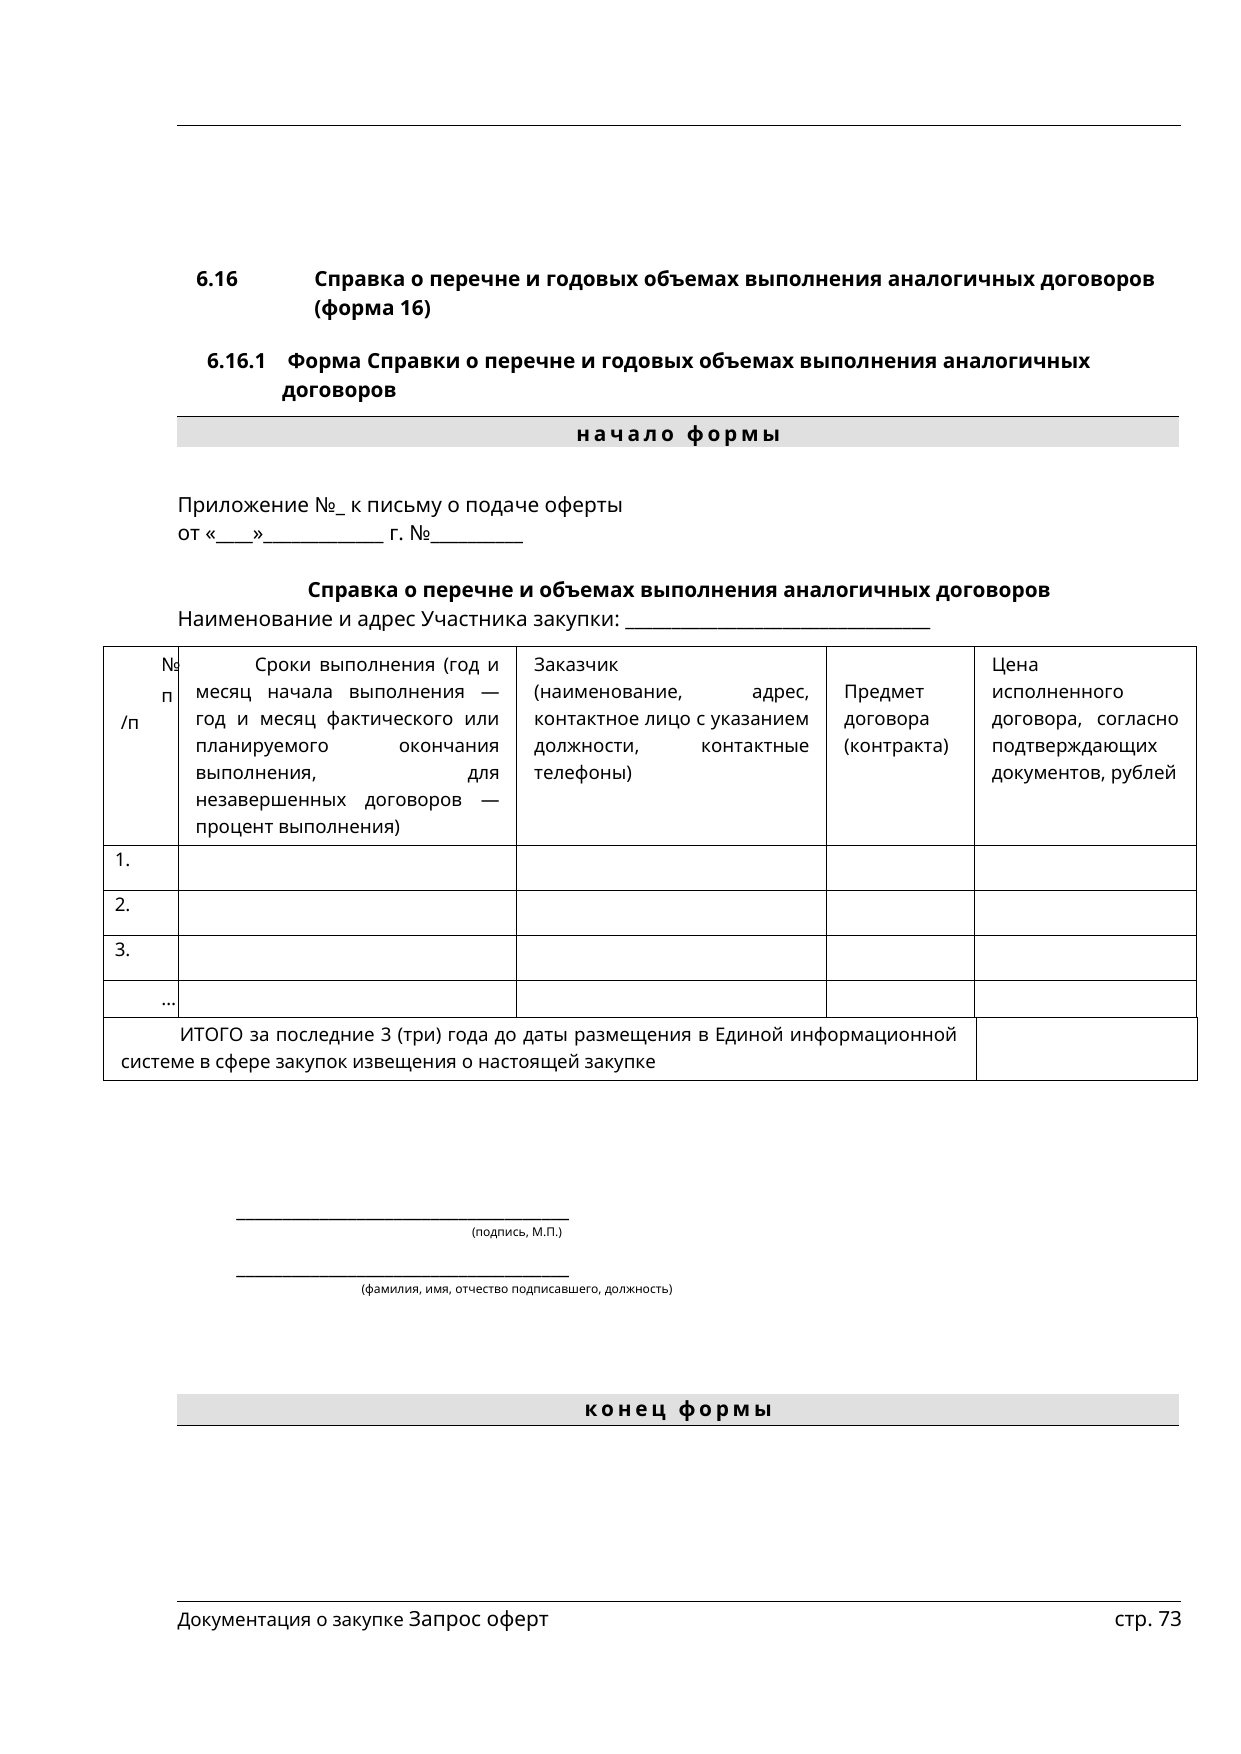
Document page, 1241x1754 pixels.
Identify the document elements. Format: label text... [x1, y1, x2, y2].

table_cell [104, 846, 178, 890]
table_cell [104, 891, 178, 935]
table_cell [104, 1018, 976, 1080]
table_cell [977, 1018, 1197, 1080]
text Справка о перечне и объемах выполнения аналогичных договоров [177, 575, 1181, 604]
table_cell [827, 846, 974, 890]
list Форма Справки о перечне и годовых объемах выполнения аналогичных договоров [207, 346, 1181, 403]
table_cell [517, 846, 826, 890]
text Приложение №_ к письму о подаче оферты от «____»_____________ г. №__________ [177, 490, 1181, 547]
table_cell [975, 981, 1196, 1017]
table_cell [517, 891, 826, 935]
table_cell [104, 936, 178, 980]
text (фамилия, имя, отчество подписавшего, должность) [177, 1281, 797, 1309]
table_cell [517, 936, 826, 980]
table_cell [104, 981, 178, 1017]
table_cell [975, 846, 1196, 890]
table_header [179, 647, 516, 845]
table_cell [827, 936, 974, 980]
text ____________________________________ [177, 1252, 1181, 1281]
text Наименование и адрес Участника закупки: _________________________________ [177, 604, 1181, 632]
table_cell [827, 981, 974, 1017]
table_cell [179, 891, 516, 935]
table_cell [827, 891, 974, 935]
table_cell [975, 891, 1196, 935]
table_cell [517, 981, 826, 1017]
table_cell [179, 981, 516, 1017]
text начало формы [177, 417, 1179, 447]
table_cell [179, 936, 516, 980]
text (подпись, М.П.) [177, 1224, 797, 1252]
text ____________________________________ [177, 1195, 1181, 1224]
subtitle Справка о перечне и годовых объемах выполнения аналогичных договоров (форма 16) [196, 264, 1181, 321]
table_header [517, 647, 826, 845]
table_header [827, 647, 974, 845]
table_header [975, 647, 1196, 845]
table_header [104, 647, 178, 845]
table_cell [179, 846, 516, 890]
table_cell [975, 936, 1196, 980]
text конец формы [177, 1394, 1179, 1425]
